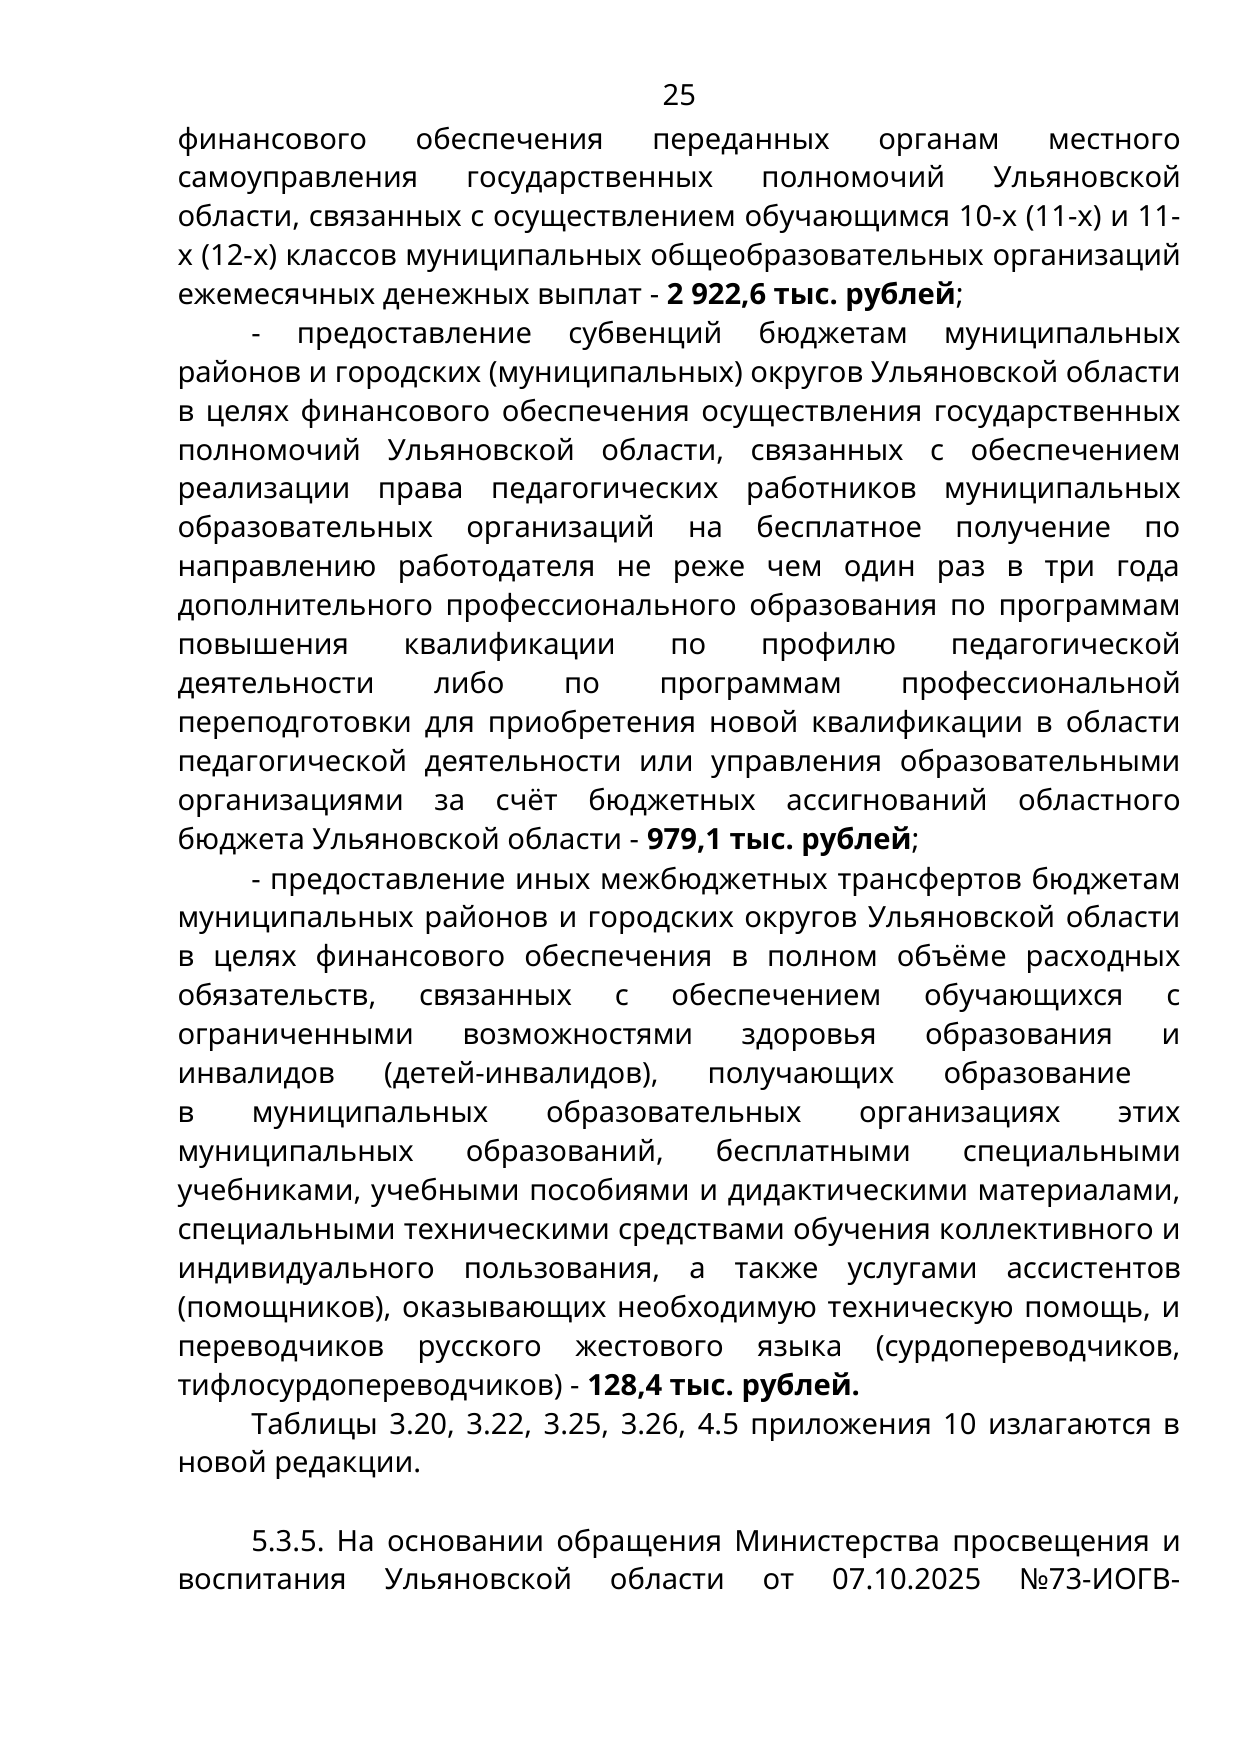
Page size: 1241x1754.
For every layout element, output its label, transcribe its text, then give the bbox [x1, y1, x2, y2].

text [177, 1520, 1181, 1598]
text - предоставление иных межбюджетных трансфертов бюджетам муниципальных районов и городских округов Ульяновской области в целях финансового обеспечения в полном объёме расходных обязательств, связанных с обеспечением обучающихся с ограниченными возможностями здоровья образования и инвалидов (детей-инвалидов), получающих образование в муниципальных образовательных организациях этих муниципальных образований, бесплатными специальными учебниками, учебными пособиями и дидактическими материалами, специальными техническими средствами обучения коллективного и индивидуального пользования, а также услугами ассистентов (помощников), оказывающих необходимую техническую помощь, и переводчиков русского жестового языка (сурдопереводчиков, тифлосурдопереводчиков) - 128,4 тыс. рублей. [177, 858, 1181, 1403]
text - предоставление субвенций бюджетам муниципальных районов и городских (муниципальных) округов Ульяновской области в целях финансового обеспечения осуществления государственных полномочий Ульяновской области, связанных с обеспечением реализации права педагогических работников муниципальных образовательных организаций на бесплатное получение по направлению работодателя не реже чем один раз в три года дополнительного профессионального образования по программам повышения квалификации по профилю педагогической деятельности либо по программам профессиональной переподготовки для приобретения новой квалификации в области педагогической деятельности или управления образовательными организациями за счёт бюджетных ассигнований областного бюджета Ульяновской области - 979,1 тыс. рублей; [177, 313, 1181, 858]
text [177, 118, 1181, 313]
text Таблицы 3.20, 3.22, 3.25, 3.26, 4.5 приложения 10 излагаются в новой редакции. [177, 1403, 1181, 1481]
